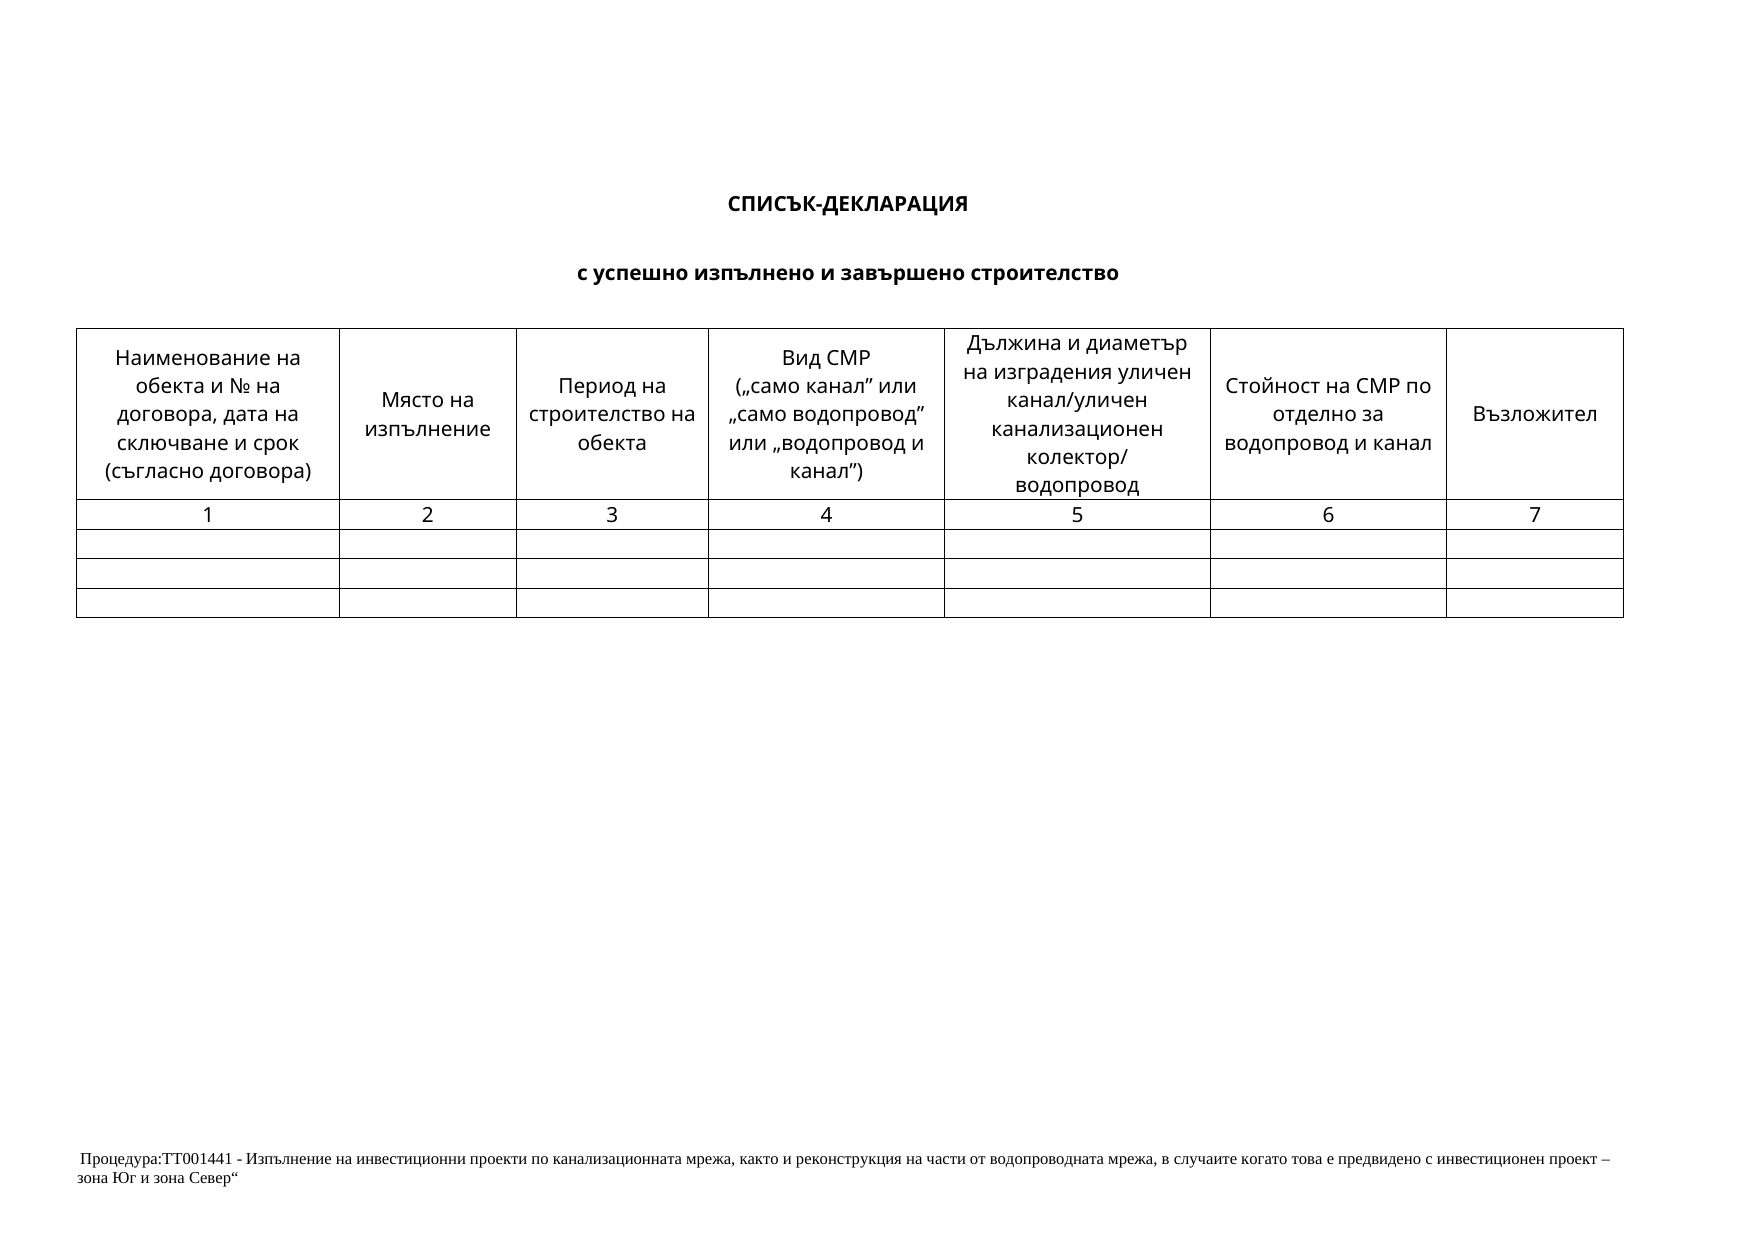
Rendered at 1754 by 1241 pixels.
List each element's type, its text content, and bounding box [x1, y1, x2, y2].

table_cell [517, 559, 708, 587]
table_cell [340, 589, 516, 617]
table_header Стойност на СМР по отделно за водопровод и канал [1211, 329, 1446, 499]
table_header Вид СМР („само канал” или „само водопровод” или „водопровод и канал”) [709, 329, 944, 499]
table_cell [517, 589, 708, 617]
table_header Период на строителство на обекта [517, 329, 708, 499]
table_header Наименование на обекта и № на договора, дата на сключване и срок (съгласно договора) [77, 329, 339, 499]
table_cell 1 [77, 500, 339, 528]
table_cell 7 [1447, 500, 1623, 528]
table_header Място на изпълнение [340, 329, 516, 499]
table_cell [77, 559, 339, 587]
table_cell [1447, 530, 1623, 558]
table_cell [340, 530, 516, 558]
table_cell [77, 589, 339, 617]
table_header Дължина и диаметър на изградения уличен канал/уличен канализационен колектор/ водопровод [945, 329, 1210, 499]
table_cell [945, 530, 1210, 558]
table_cell 4 [709, 500, 944, 528]
table_cell [709, 589, 944, 617]
table_cell 3 [517, 500, 708, 528]
table_cell [709, 559, 944, 587]
table_cell [945, 589, 1210, 617]
table_cell [340, 559, 516, 587]
table_cell [945, 559, 1210, 587]
table_cell [1447, 559, 1623, 587]
table_cell 5 [945, 500, 1210, 528]
table_cell [1447, 589, 1623, 617]
table_cell [1211, 559, 1446, 587]
table_cell [517, 530, 708, 558]
table_cell 2 [340, 500, 516, 528]
table_cell [77, 530, 339, 558]
text СПИСЪК-ДЕКЛАРАЦИЯ [77, 189, 1619, 217]
table_cell [1211, 589, 1446, 617]
table_cell [709, 530, 944, 558]
table_header Възложител [1447, 329, 1623, 499]
table_cell [1211, 530, 1446, 558]
text с успешно изпълнено и завършено строителство [77, 258, 1619, 286]
table_cell 6 [1211, 500, 1446, 528]
